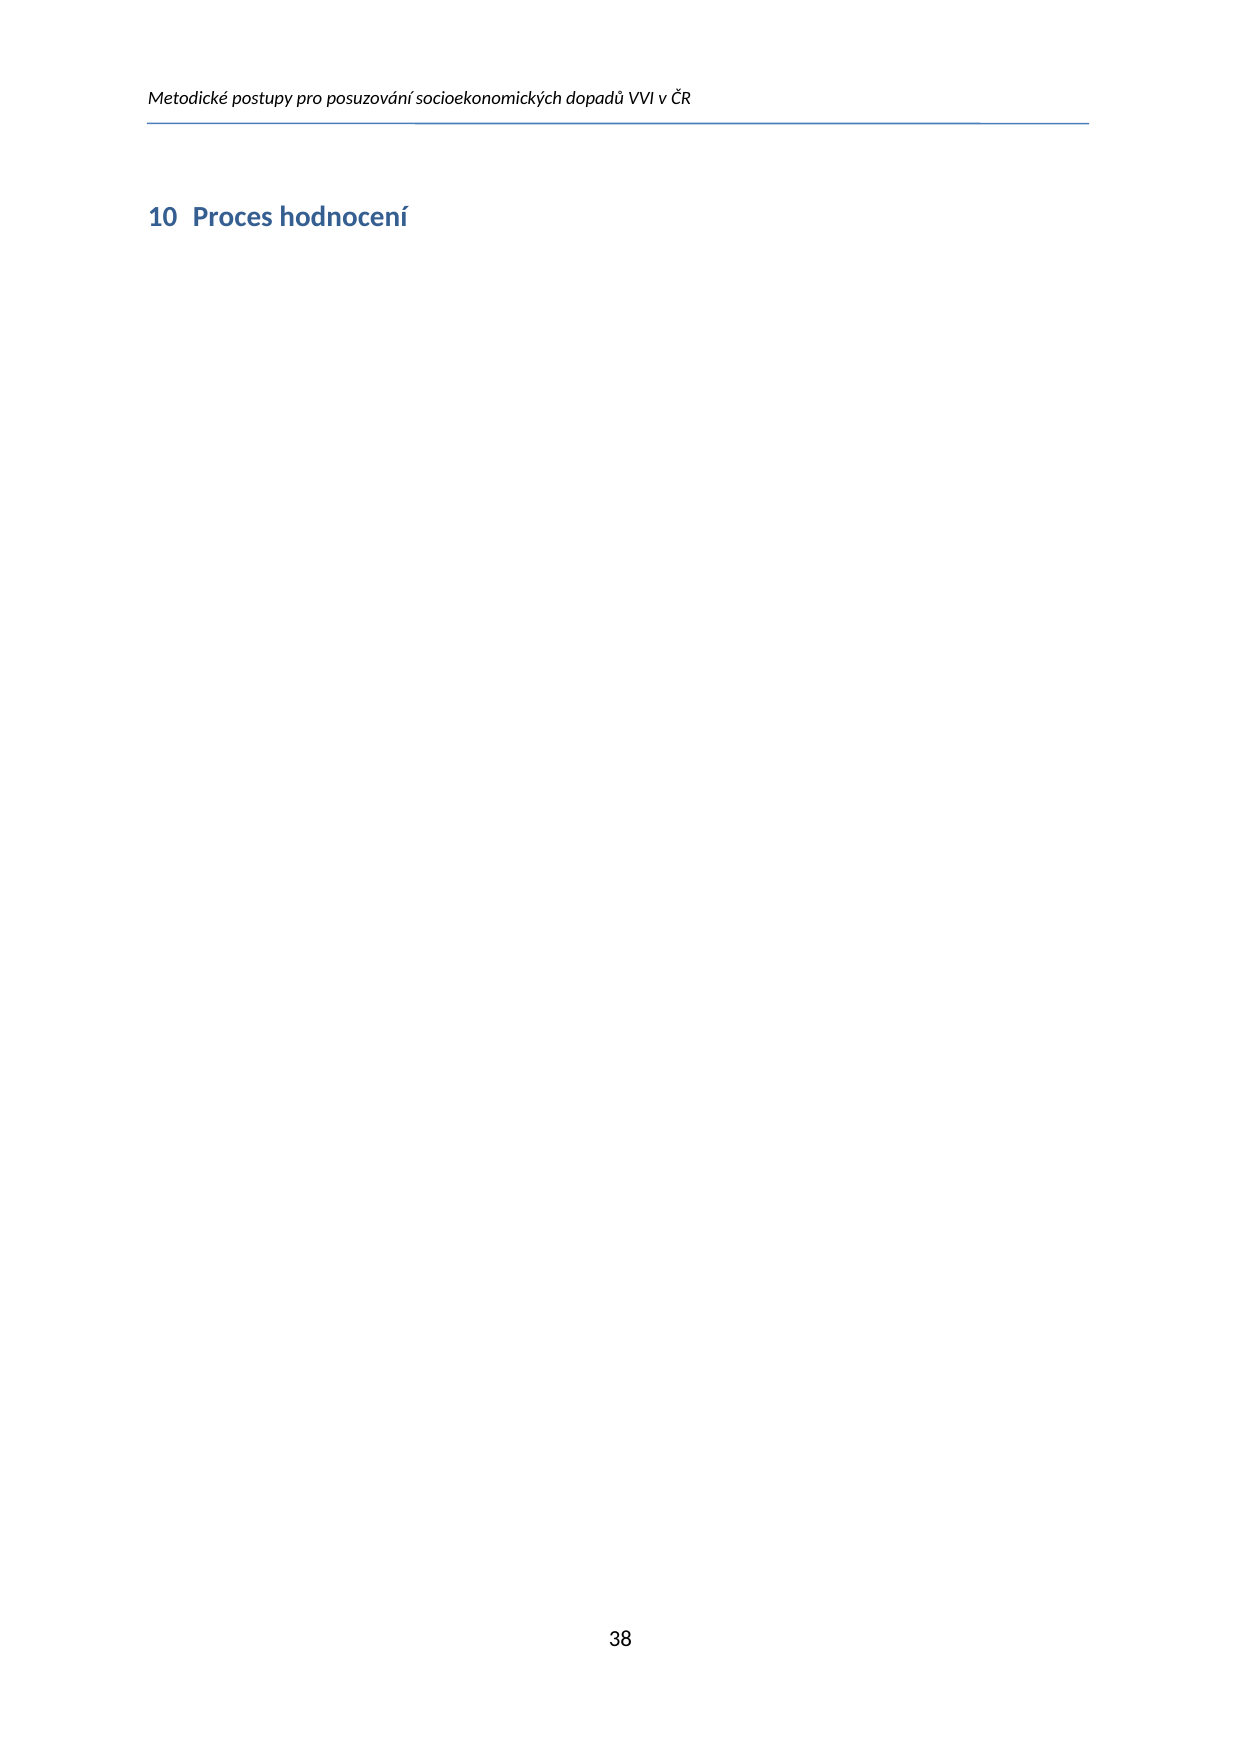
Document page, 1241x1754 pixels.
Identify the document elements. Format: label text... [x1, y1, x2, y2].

subtitle Proces hodnocení [148, 198, 1093, 233]
